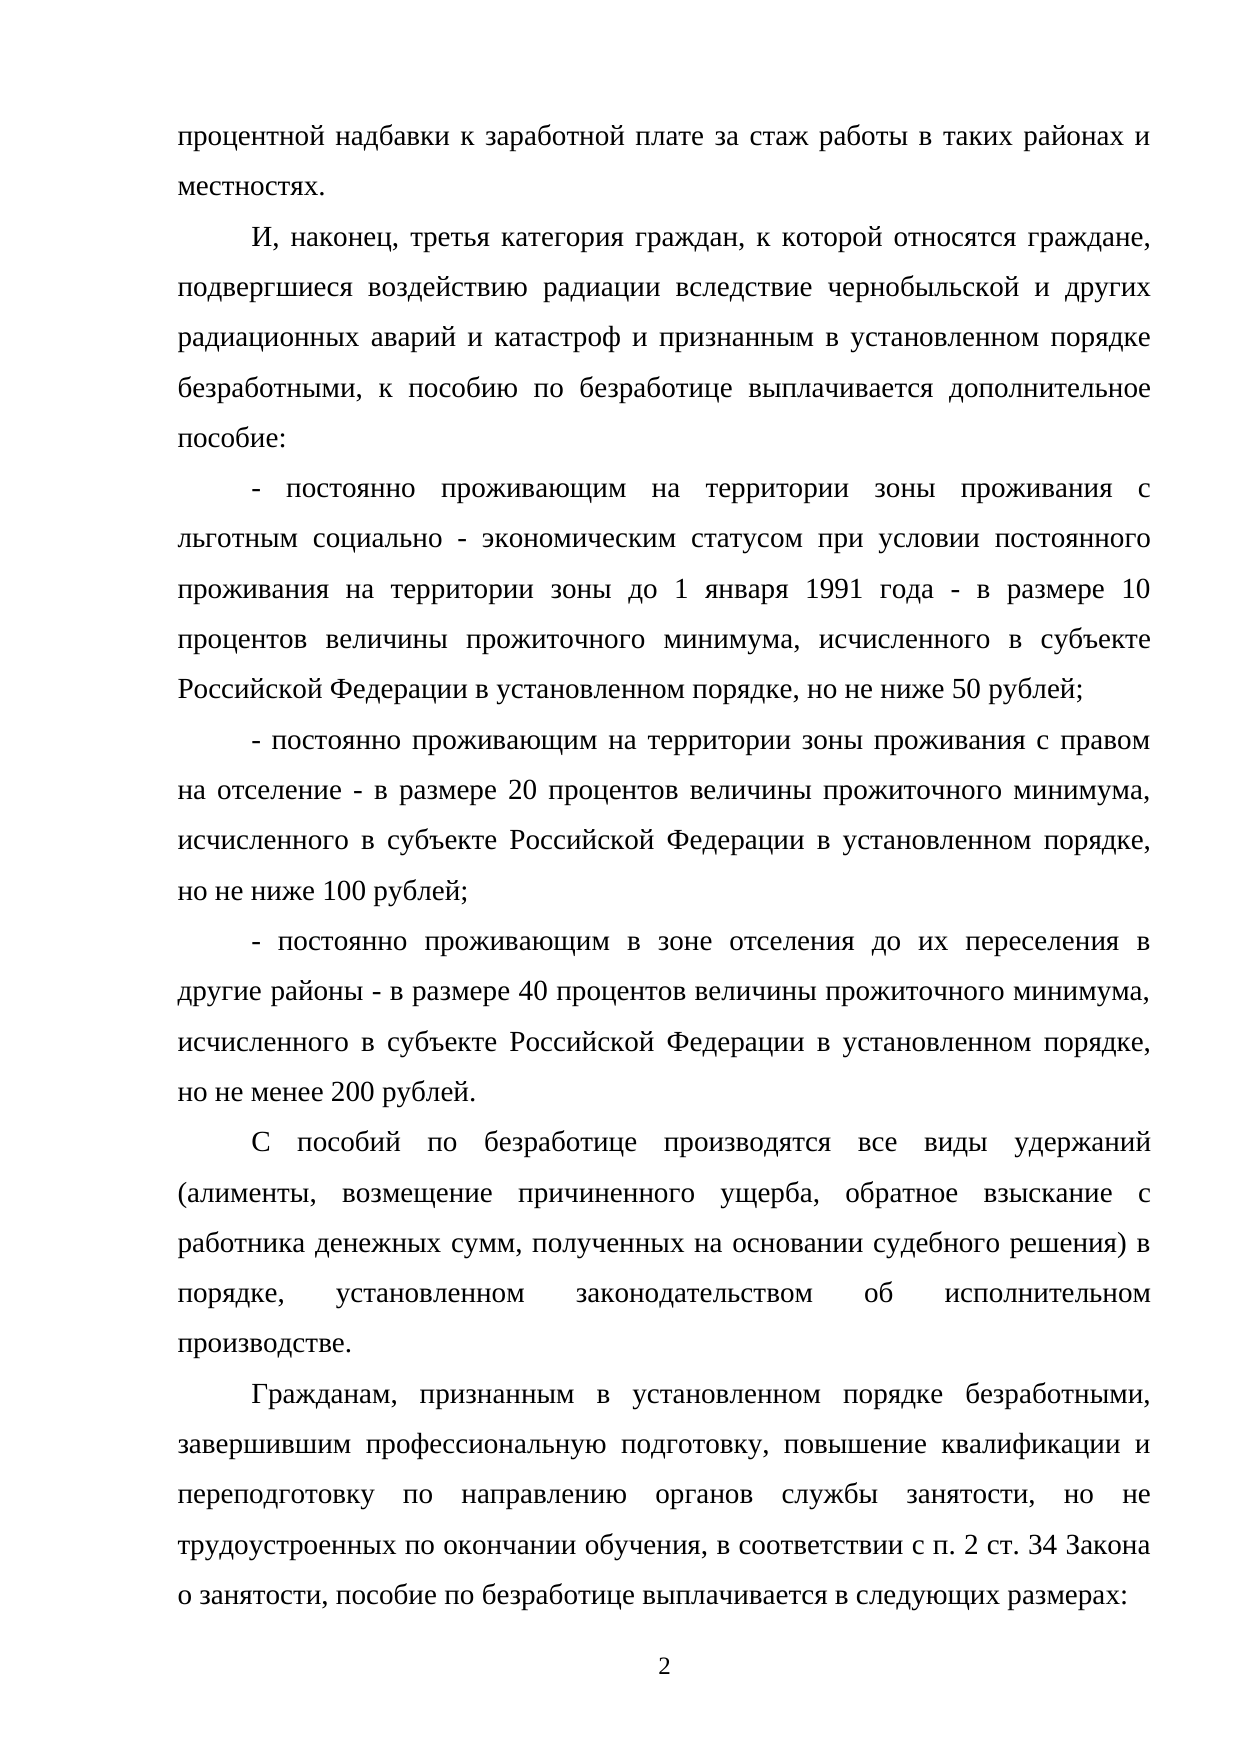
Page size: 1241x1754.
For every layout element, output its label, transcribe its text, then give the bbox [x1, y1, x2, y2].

text - постоянно проживающим на территории зоны проживания с льготным социально - экономическим статусом при условии постоянного проживания на территории зоны до 1 января 1991 года - в размере 10 процентов величины прожиточного минимума, исчисленного в субъекте Российской Федерации в установленном порядке, но не ниже 50 рублей; [177, 470, 1152, 705]
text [177, 118, 1152, 202]
text - постоянно проживающим на территории зоны проживания с правом на отселение - в размере 20 процентов величины прожиточного минимума, исчисленного в субъекте Российской Федерации в установленном порядке, но не ниже 100 рублей; [177, 722, 1152, 906]
text - постоянно проживающим в зоне отселения до их переселения в другие районы - в размере 40 процентов величины прожиточного минимума, исчисленного в субъекте Российской Федерации в установленном порядке, но не менее 200 рублей. [177, 923, 1152, 1108]
text И, наконец, третья категория граждан, к которой относятся граждане, подвергшиеся воздействию радиации вследствие чернобыльской и других радиационных аварий и катастроф и признанным в установленном порядке безработными, к пособию по безработице выплачивается дополнительное пособие: [177, 219, 1152, 453]
text Гражданам, признанным в установленном порядке безработными, завершившим профессиональную подготовку, повышение квалификации и переподготовку по направлению органов службы занятости, но не трудоустроенных по окончании обучения, в соответствии с п. 2 ст. 34 Закона о занятости, пособие по безработице выплачивается в следующих размерах: [177, 1376, 1152, 1611]
text С пособий по безработице производятся все виды удержаний (алименты, возмещение причиненного ущерба, обратное взыскание с работника денежных сумм, полученных на основании судебного решения) в порядке, установленном законодательством об исполнительном производстве. [177, 1124, 1152, 1359]
